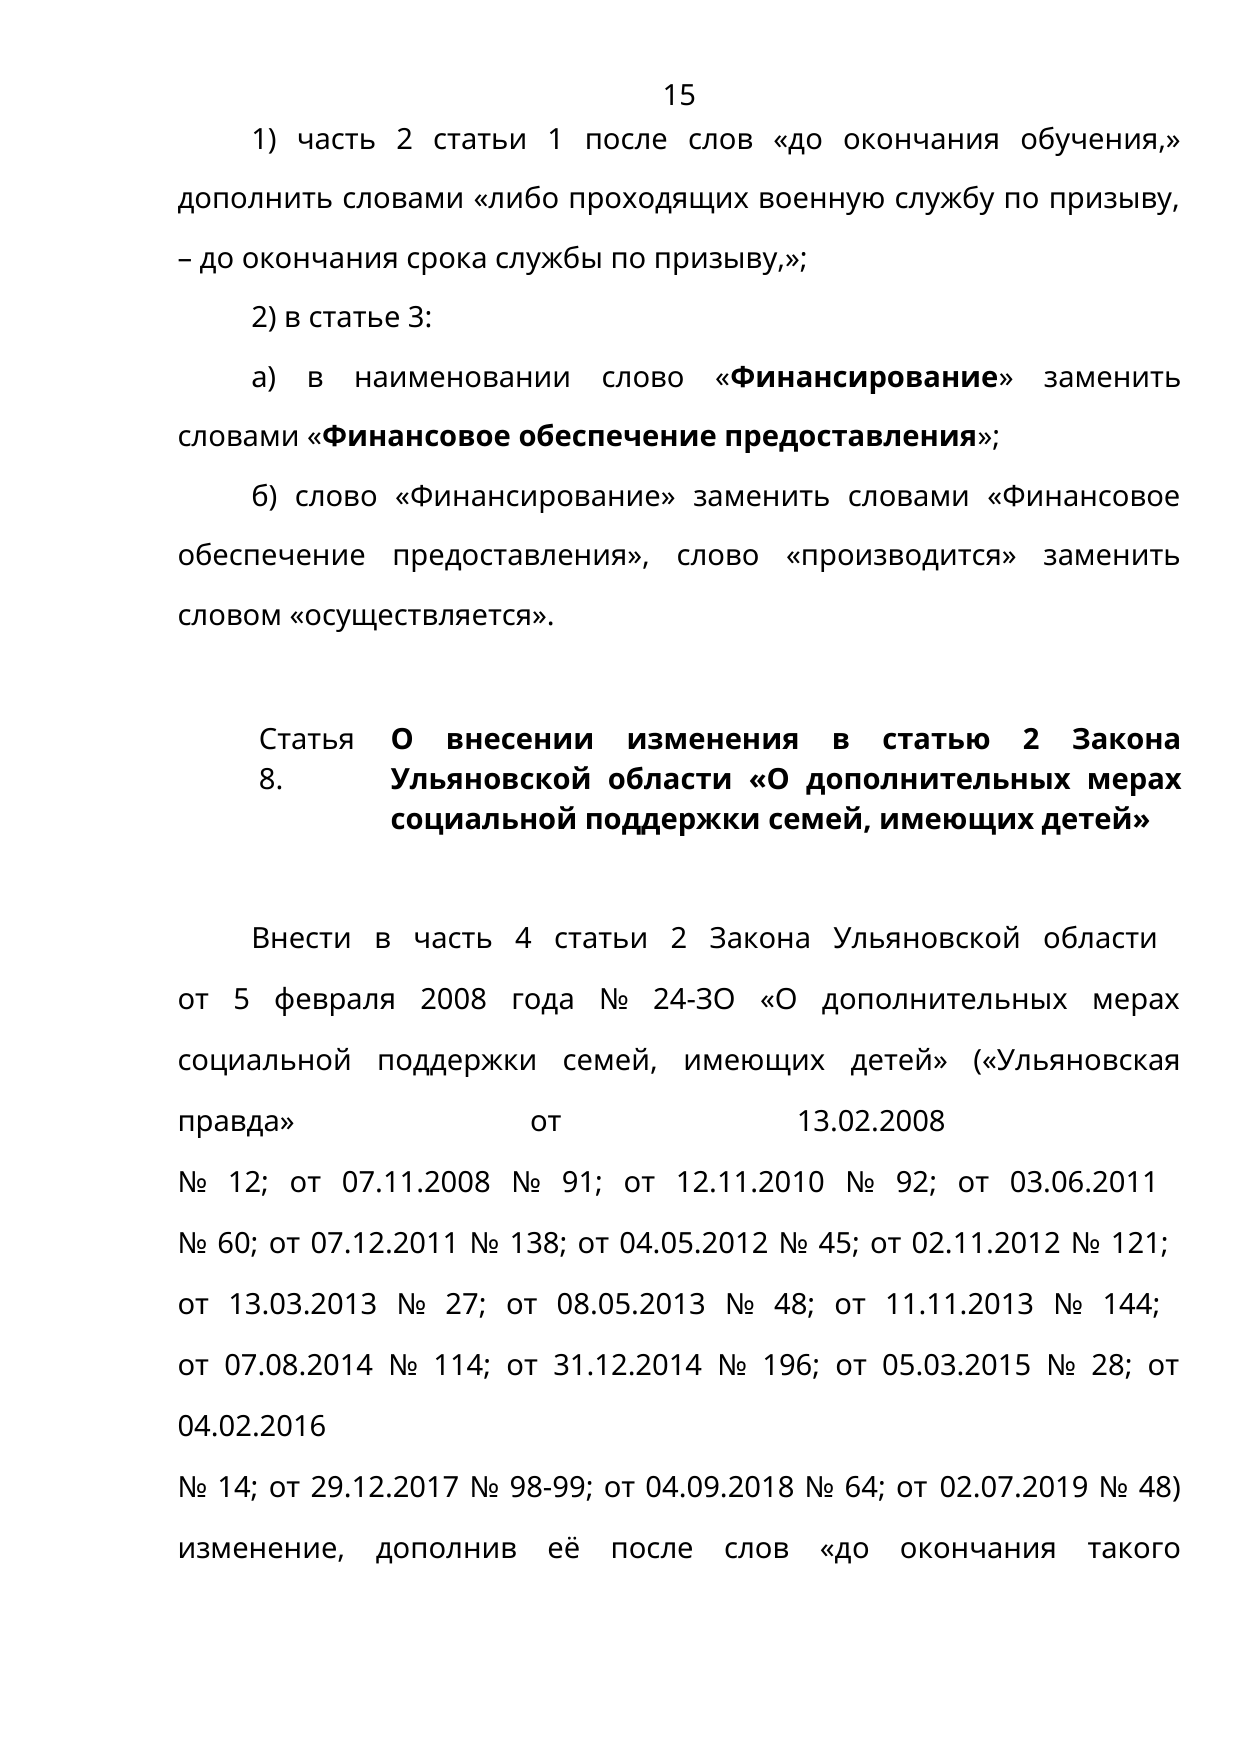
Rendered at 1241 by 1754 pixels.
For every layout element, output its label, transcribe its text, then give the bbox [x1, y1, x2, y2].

table_header О внесении изменения в статью 2 Закона Ульяновской области «О дополнительных мерах социальной поддержки семей, имеющих детей» [384, 719, 1189, 838]
text а) в наименовании слово «Финансирование» заменить словами «Финансовое обеспечение предоставления»; [177, 356, 1181, 455]
table_header Статья 8. [252, 719, 384, 838]
text б) слово «Финансирование» заменить словами «Финансовое обеспечение предоставления», слово «производится» заменить словом «осуществляется». [177, 475, 1181, 634]
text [177, 917, 1181, 1567]
text 1) часть 2 статьи 1 после слов «до окончания обучения,» дополнить словами «либо проходящих военную службу по призыву, – до окончания срока службы по призыву,»; [177, 118, 1181, 277]
text 2) в статье 3: [177, 297, 1181, 336]
